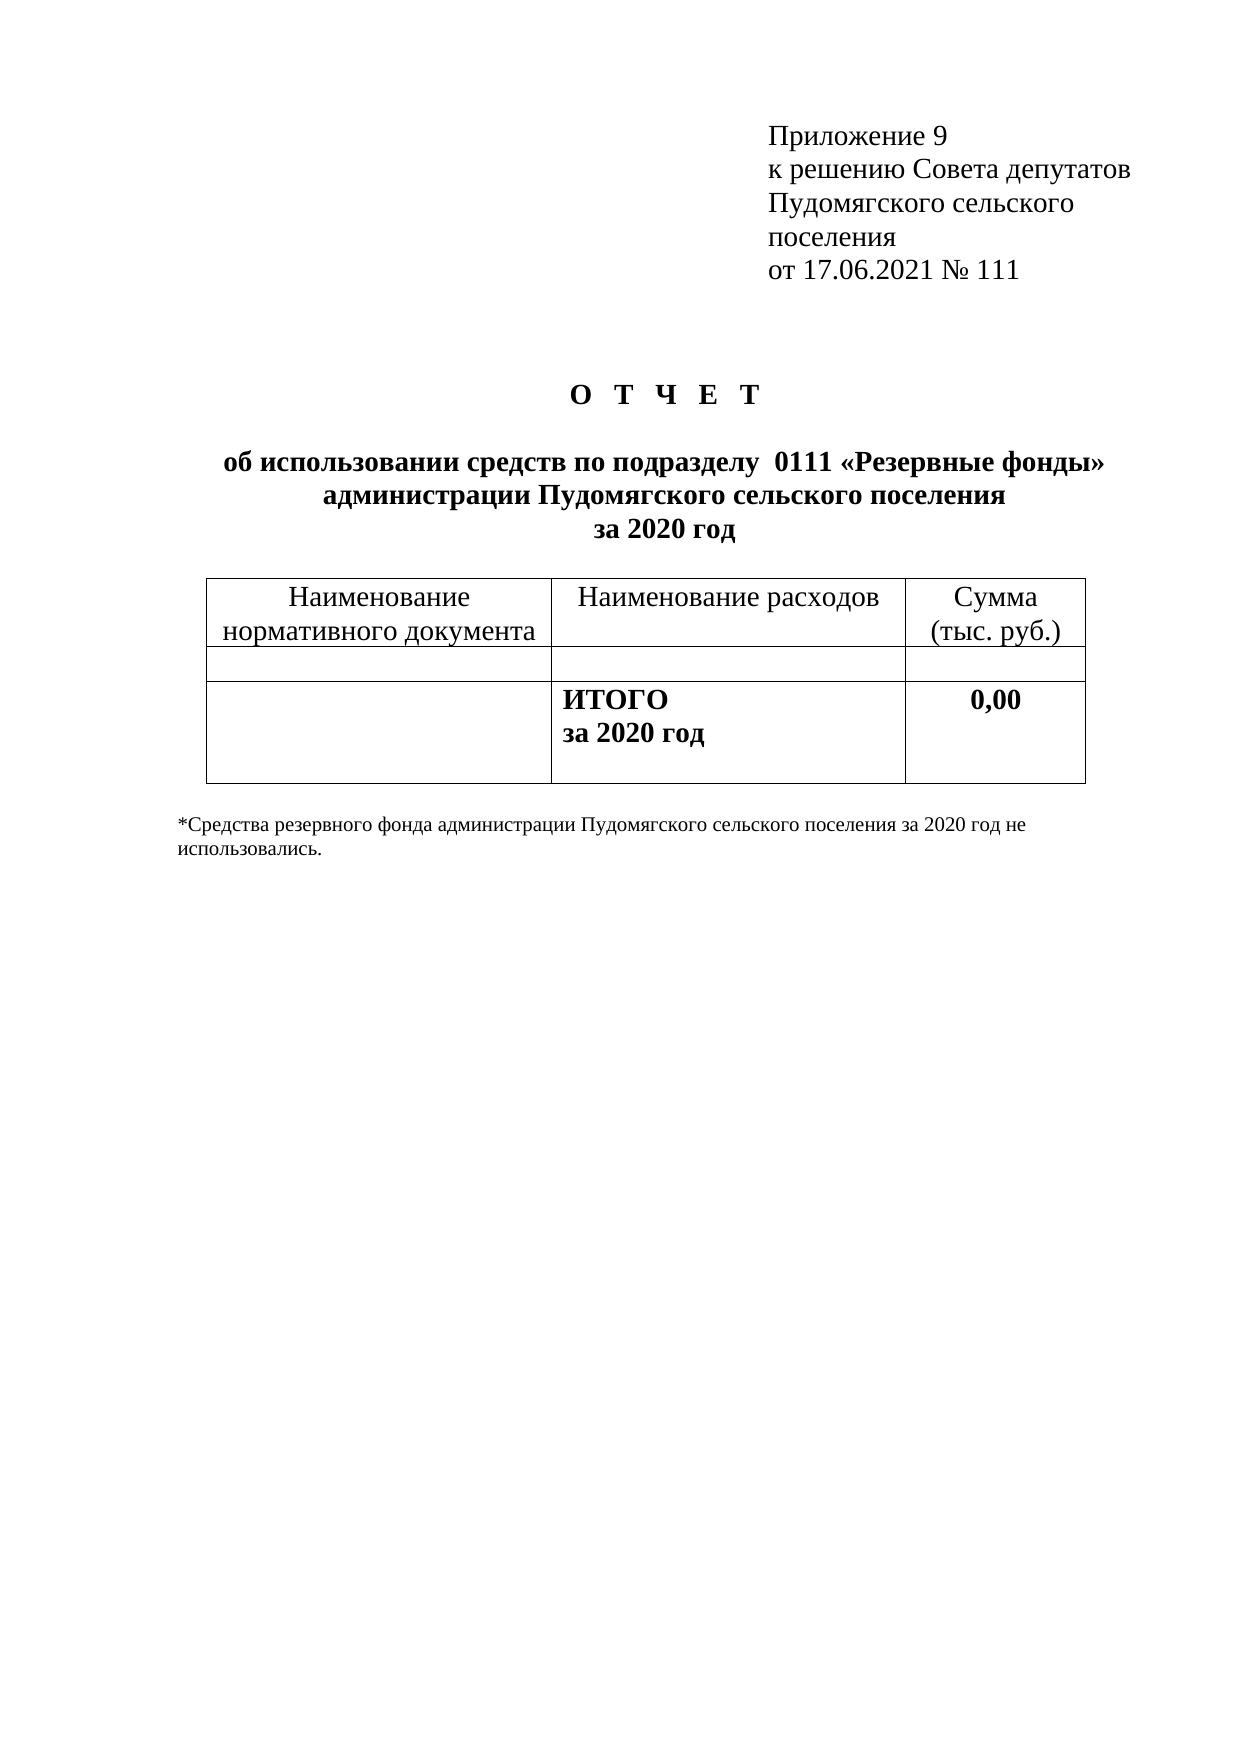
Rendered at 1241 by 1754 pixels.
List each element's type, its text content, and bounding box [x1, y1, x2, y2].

text за 2020 год [177, 511, 1152, 544]
table_cell [207, 682, 551, 782]
text *Средства резервного фонда администрации Пудомягского сельского поселения за 2020 год не использовались. [177, 812, 1152, 860]
table_cell [552, 647, 905, 681]
table_cell [906, 647, 1085, 681]
text Приложение 9 [768, 118, 1152, 152]
table_header Сумма (тыс. руб.) [906, 579, 1085, 646]
table_header Наименование расходов [552, 579, 905, 646]
text Пудомягского сельского поселения [768, 185, 1152, 252]
text об использовании средств по подразделу 0111 «Резервные фонды» администрации Пудомягского сельского поселения [177, 444, 1152, 511]
text О Т Ч Е Т [177, 377, 1152, 410]
text от 17.06.2021 № 111 [768, 252, 1152, 286]
text к решению Совета депутатов [768, 152, 1152, 185]
table_cell [207, 647, 551, 681]
table_cell ИТОГО за 2020 год [552, 682, 905, 782]
table_header Наименование нормативного документа [207, 579, 551, 646]
table_cell 0,00 [906, 682, 1085, 782]
